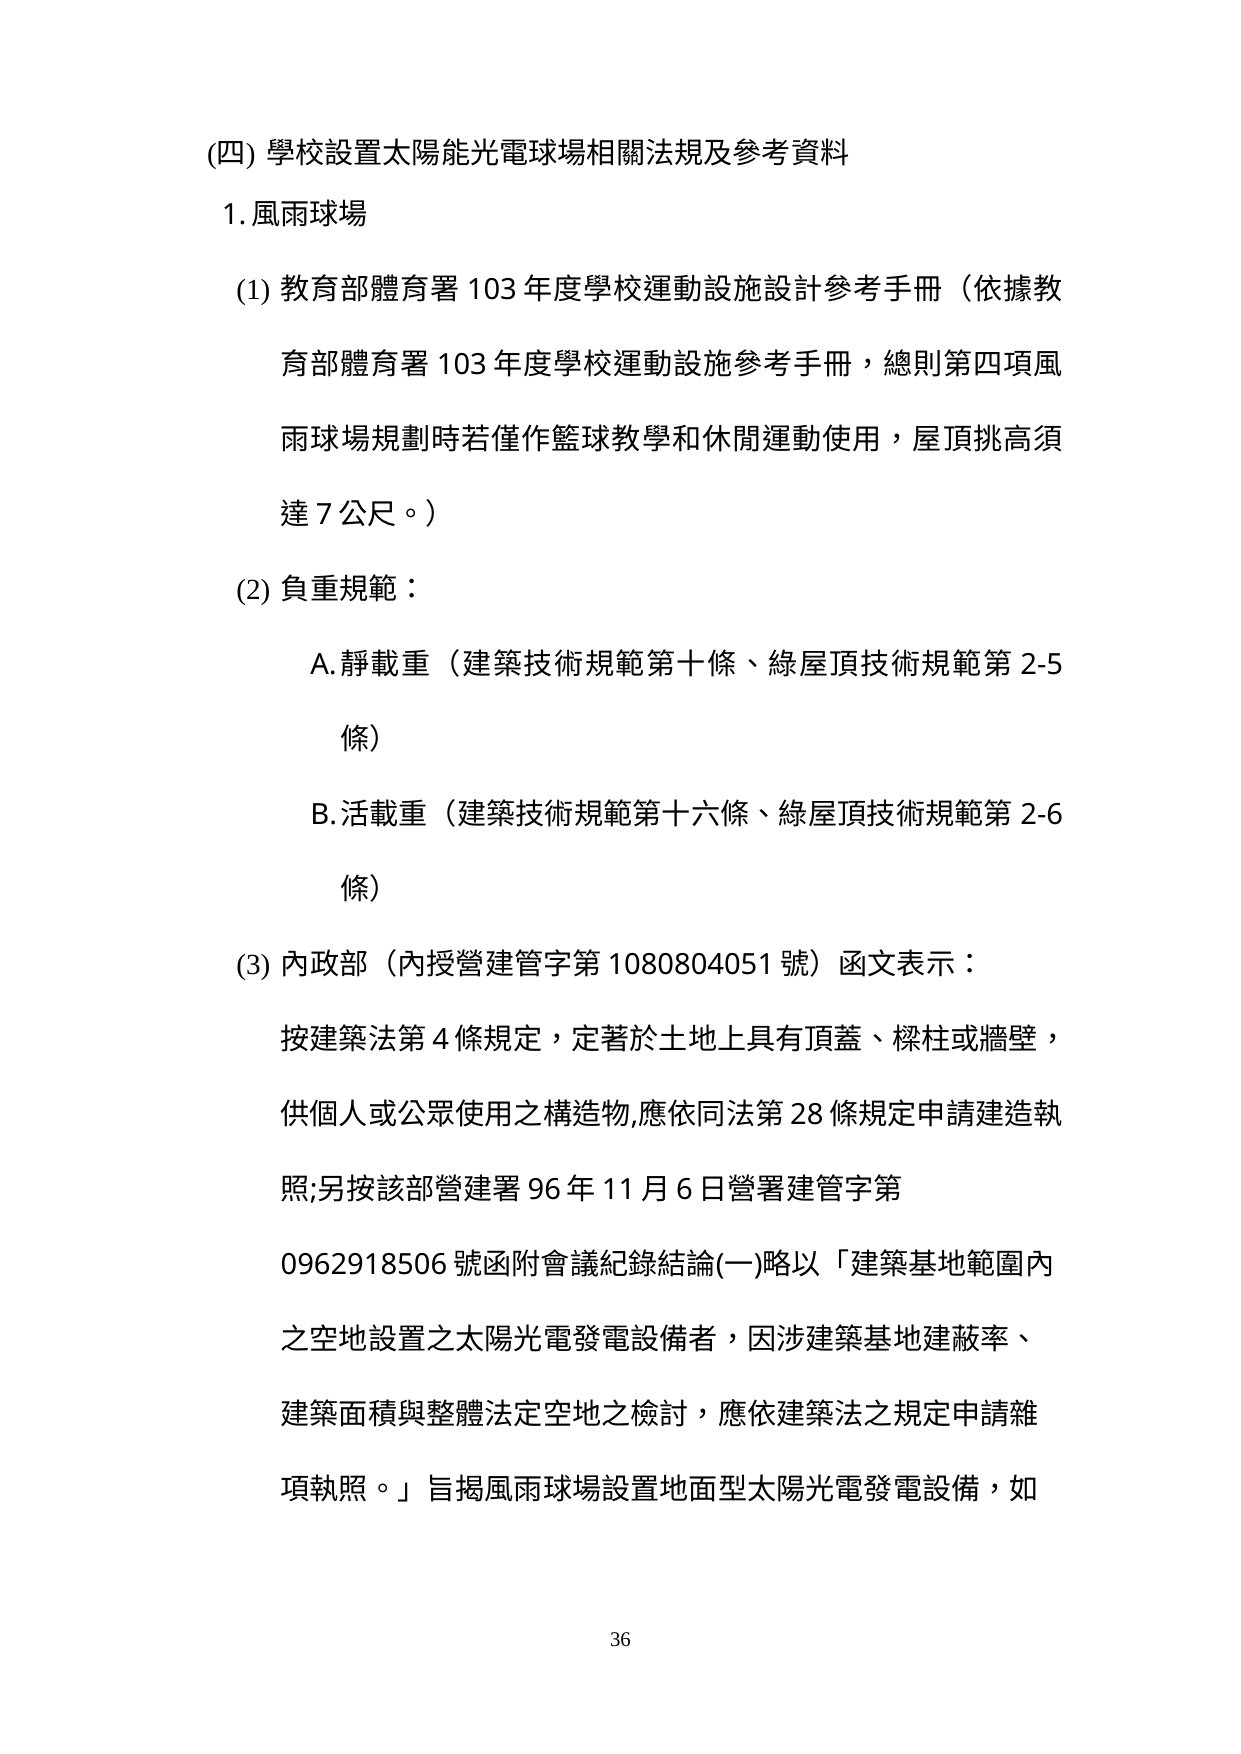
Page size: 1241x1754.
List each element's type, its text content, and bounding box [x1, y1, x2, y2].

list 內政部（內授營建管字第1080804051號）函文表示： [236, 924, 1063, 999]
list 教育部體育署103年度學校運動設施設計參考手冊（依據教育部體育署103年度學校運動設施參考手冊，總則第四項風雨球場規劃時若僅作籃球教學和休閒運動使用，屋頂挑高須達7公尺。） [236, 249, 1063, 549]
list 活載重（建築技術規範第十六條、綠屋頂技術規範第2-6條） [310, 774, 1063, 924]
list 風雨球場 [222, 174, 1063, 249]
list 負重規範： [236, 549, 1063, 624]
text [280, 999, 1063, 1524]
list 學校設置太陽能光電球場相關法規及參考資料 [207, 122, 1063, 174]
list 靜載重（建築技術規範第十條、綠屋頂技術規範第2-5條） [310, 624, 1063, 774]
